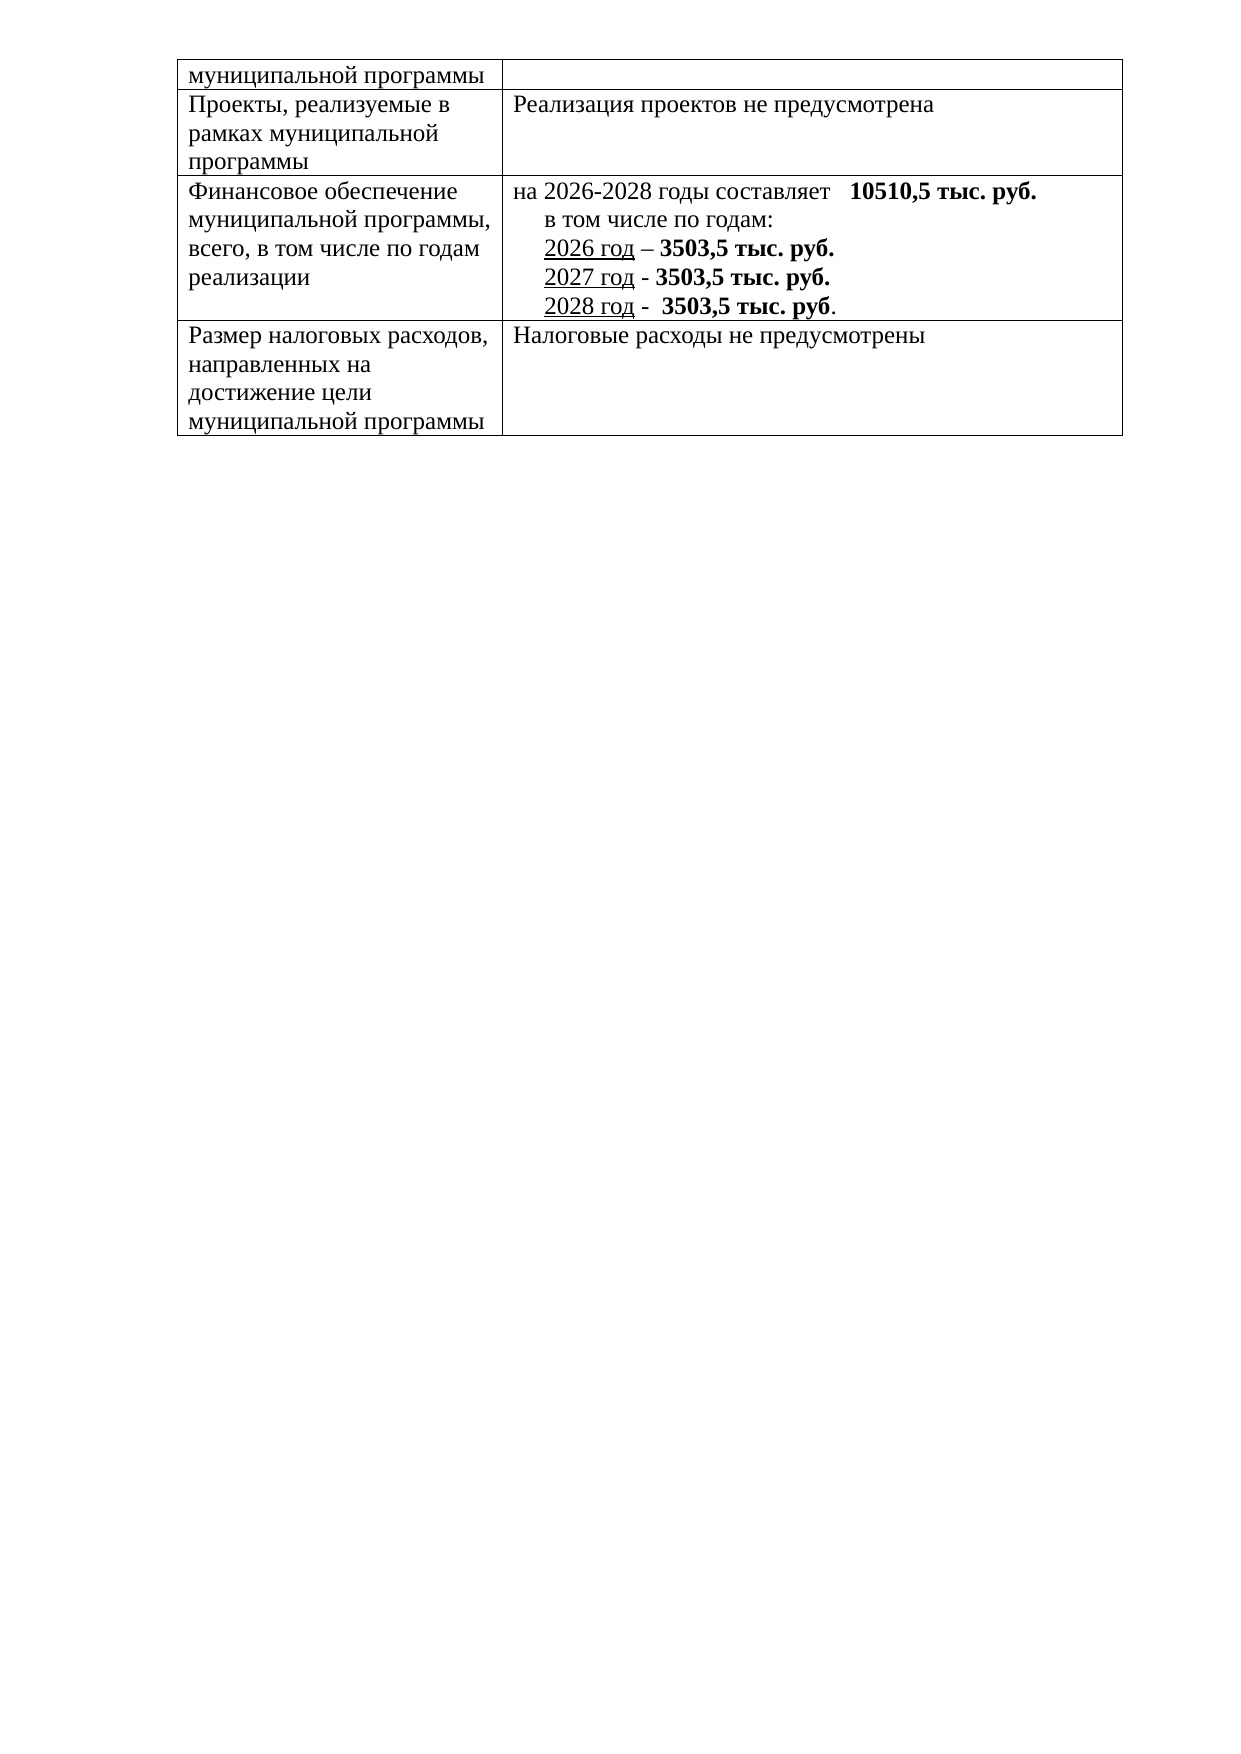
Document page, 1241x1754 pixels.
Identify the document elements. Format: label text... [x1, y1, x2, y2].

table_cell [178, 60, 502, 88]
table_cell Реализация проектов не предусмотрена [503, 90, 1122, 175]
table_cell Размер налоговых расходов, направленных на достижение цели муниципальной программы [178, 321, 502, 435]
table_cell на 2026-2028 годы составляет 10510,5 тыс. руб. в том числе по годам: 2026 год – 3503,5 тыс. руб. 2027 год - 3503,5 тыс. руб. 2028 год - 3503,5 тыс. руб. [503, 176, 1122, 319]
table_cell Налоговые расходы не предусмотрены [503, 321, 1122, 435]
table_cell Проекты, реализуемые в рамках муниципальной программы [178, 90, 502, 175]
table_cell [503, 60, 1122, 88]
table_cell Финансовое обеспечение муниципальной программы, всего, в том числе по годам реализации [178, 176, 502, 319]
